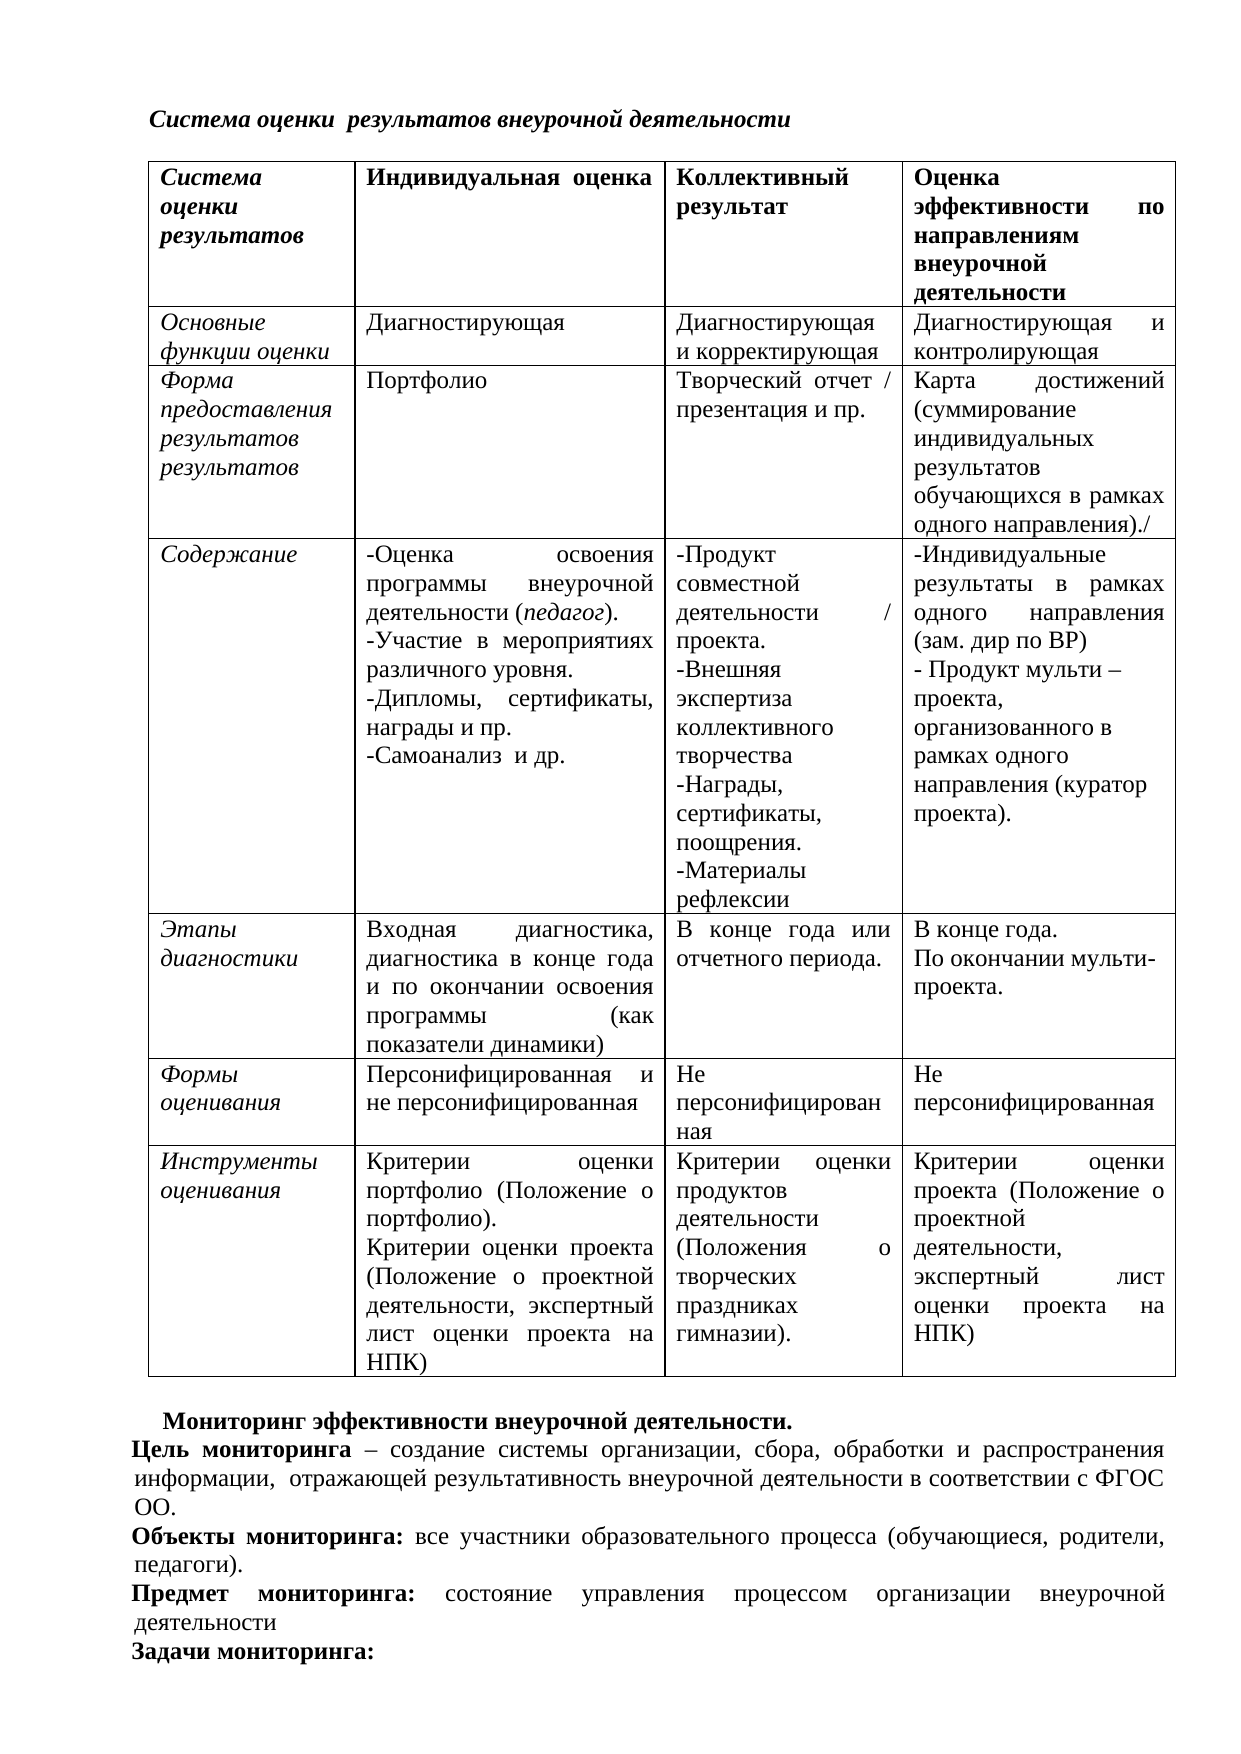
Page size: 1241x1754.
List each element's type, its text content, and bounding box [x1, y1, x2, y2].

table_cell В конце года или отчетного периода. [666, 914, 902, 1058]
table_cell Персонифицированная и не персонифицированная [356, 1059, 664, 1145]
table_cell Критерии оценки проекта (Положение о проектной деятельности, экспертный лист оценки проекта на НПК) [903, 1146, 1175, 1376]
table_cell Критерии оценки портфолио (Положение о портфолио). Критерии оценки проекта (Положение о проектной деятельности, экспертный лист оценки проекта на НПК) [356, 1146, 664, 1376]
table_cell -Продукт совместной деятельности / проекта. -Внешняя экспертиза коллективного творчества -Награды, сертификаты, поощрения. -Материалы рефлексии [666, 539, 902, 913]
text Объекты мониторинга: все участники образовательного процесса (обучающиеся, родители, педагоги). [131, 1521, 1165, 1578]
table_cell Диагностирующая и контролирующая [903, 307, 1175, 364]
text Цель мониторинга – создание системы организации, сбора, обработки и распространения информации, отражающей результативность внеурочной деятельности в соответствии с ФГОС ОО. [131, 1434, 1165, 1521]
table_cell Содержание [149, 539, 354, 913]
table_cell Творческий отчет / презентация и пр. [666, 366, 902, 538]
table_cell -Оценка освоения программы внеурочной деятельности (педагог). -Участие в мероприятиях различного уровня. -Дипломы, сертификаты, награды и пр. -Самоанализ и др. [356, 539, 664, 913]
text Предмет мониторинга: состояние управления процессом организации внеурочной деятельности [131, 1578, 1165, 1636]
table_cell В конце года. По окончании мульти-проекта. [903, 914, 1175, 1058]
text Задачи мониторинга: [131, 1636, 1165, 1664]
table_header Оценка эффективности по направлениям внеурочной деятельности [903, 162, 1175, 306]
table_cell Диагностирующая [356, 307, 664, 364]
table_cell Диагностирующая и корректирующая [666, 307, 902, 364]
table_cell -Индивидуальные результаты в рамках одного направления (зам. дир по ВР) - Продукт мульти – проекта, организованного в рамках одного направления (куратор проекта). [903, 539, 1175, 913]
text Система оценки результатов внеурочной деятельности [75, 104, 1165, 132]
table_cell Этапы диагностики [149, 914, 354, 1058]
table_header Индивидуальная оценка [356, 162, 664, 306]
table_header Коллективный результат [666, 162, 902, 306]
table_cell Инструменты оценивания [149, 1146, 354, 1376]
table_cell Входная диагностика, диагностика в конце года и по окончании освоения программы (как показатели динамики) [356, 914, 664, 1058]
text Мониторинг эффективности внеурочной деятельности. [150, 1406, 1165, 1434]
table_cell Карта достижений (суммирование индивидуальных результатов обучающихся в рамках одного направления)./ [903, 366, 1175, 538]
table_cell Формы оценивания [149, 1059, 354, 1145]
table_header Система оценки результатов [149, 162, 354, 306]
table_cell Не персонифицированная [903, 1059, 1175, 1145]
table_cell Портфолио [356, 366, 664, 538]
table_cell Не персонифицированная [666, 1059, 902, 1145]
table_cell Критерии оценки продуктов деятельности (Положения о творческих праздниках гимназии). [666, 1146, 902, 1376]
table_cell Форма предоставления результатов результатов [149, 366, 354, 538]
table_cell Основные функции оценки [149, 307, 354, 364]
